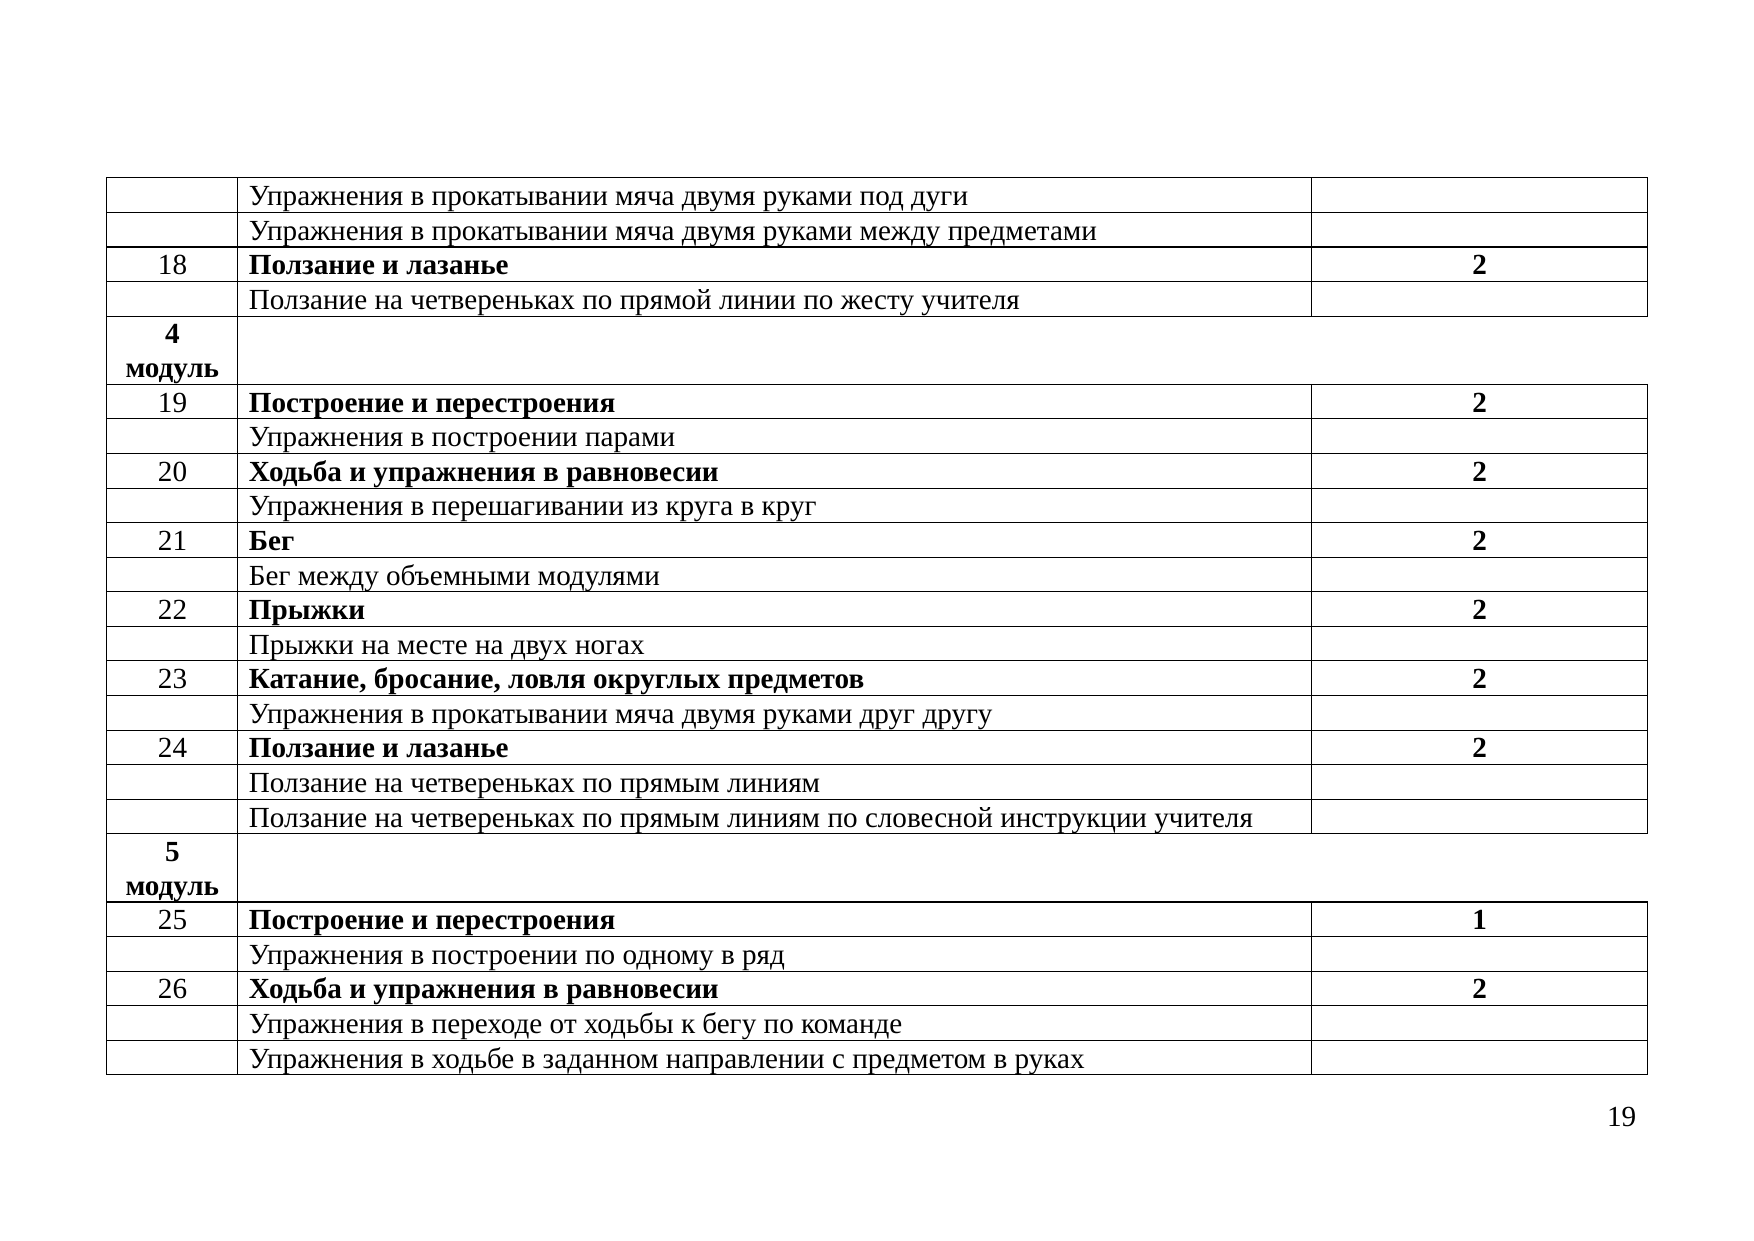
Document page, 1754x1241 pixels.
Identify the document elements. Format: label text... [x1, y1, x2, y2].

table_cell [107, 178, 237, 212]
table_cell 2 [1312, 454, 1647, 487]
table_cell Ползание и лазанье [238, 731, 1311, 764]
table_cell Упражнения в ходьбе в заданном направлении с предметом в руках [238, 1041, 1311, 1074]
table_cell [107, 213, 237, 246]
table_cell 4 модуль [107, 317, 237, 384]
table_cell Построение и перестроения [238, 385, 1311, 418]
table_cell [1312, 800, 1647, 833]
table_cell 26 [107, 972, 237, 1005]
table_cell [107, 1006, 237, 1040]
table_cell [1312, 696, 1647, 729]
table_cell [1312, 178, 1647, 212]
table_cell [1312, 1006, 1647, 1040]
table_cell 2 [1312, 592, 1647, 626]
table_cell 18 [107, 248, 237, 281]
table_cell Ползание и лазанье [238, 248, 1311, 281]
table_cell 5 модуль [107, 834, 237, 901]
table_cell 2 [1312, 248, 1647, 281]
table_cell 2 [1312, 661, 1647, 695]
table_cell [1312, 419, 1647, 453]
table_cell [107, 696, 237, 729]
table_cell Упражнения в прокатывании мяча двумя руками друг другу [238, 696, 1311, 729]
table_cell Катание, бросание, ловля округлых предметов [238, 661, 1311, 695]
table_cell [107, 282, 237, 316]
table_cell 23 [107, 661, 237, 695]
table_cell Ползание на четвереньках по прямым линиям [238, 765, 1311, 799]
table_cell Ползание на четвереньках по прямым линиям по словесной инструкции учителя [238, 800, 1311, 833]
table_cell 20 [107, 454, 237, 487]
table_cell Упражнения в прокатывании мяча двумя руками между предметами [238, 213, 1311, 246]
table_cell Ползание на четвереньках по прямой линии по жесту учителя [238, 282, 1311, 316]
table_cell 21 [107, 523, 237, 557]
table_cell Упражнения в переходе от ходьбы к бегу по команде [238, 1006, 1311, 1040]
table_cell 22 [107, 592, 237, 626]
table_cell 2 [1312, 972, 1647, 1005]
table_cell [107, 765, 237, 799]
table_cell Ходьба и упражнения в равновесии [238, 454, 1311, 487]
table_cell Упражнения в построении парами [238, 419, 1311, 453]
table_cell Прыжки на месте на двух ногах [238, 627, 1311, 660]
table_cell Прыжки [238, 592, 1311, 626]
table_cell [1312, 558, 1647, 591]
table_cell Бег между объемными модулями [238, 558, 1311, 591]
table_cell 19 [107, 385, 237, 418]
table_cell [107, 558, 237, 591]
table_cell [107, 489, 237, 522]
table_cell [107, 627, 237, 660]
table_cell 2 [1312, 385, 1647, 418]
table_cell 25 [107, 903, 237, 936]
table_cell Построение и перестроения [238, 903, 1311, 936]
table_cell Упражнения в построении по одному в ряд [238, 937, 1311, 971]
table_cell [1312, 765, 1647, 799]
table_cell [107, 419, 237, 453]
table_cell Упражнения в перешагивании из круга в круг [238, 489, 1311, 522]
table_cell [1312, 213, 1647, 246]
table_cell 2 [1312, 523, 1647, 557]
table_cell 24 [107, 731, 237, 764]
table_cell [107, 937, 237, 971]
table_cell Ходьба и упражнения в равновесии [238, 972, 1311, 1005]
table_cell [1312, 937, 1647, 971]
table_cell Бег [238, 523, 1311, 557]
table_cell [107, 800, 237, 833]
table_cell [1312, 627, 1647, 660]
table_cell 2 [1312, 731, 1647, 764]
table_cell Упражнения в прокатывании мяча двумя руками под дуги [238, 178, 1311, 212]
table_cell [1312, 489, 1647, 522]
table_cell [1312, 1041, 1647, 1074]
table_cell 1 [1312, 903, 1647, 936]
table_cell [1312, 282, 1647, 316]
table_cell [107, 1041, 237, 1074]
